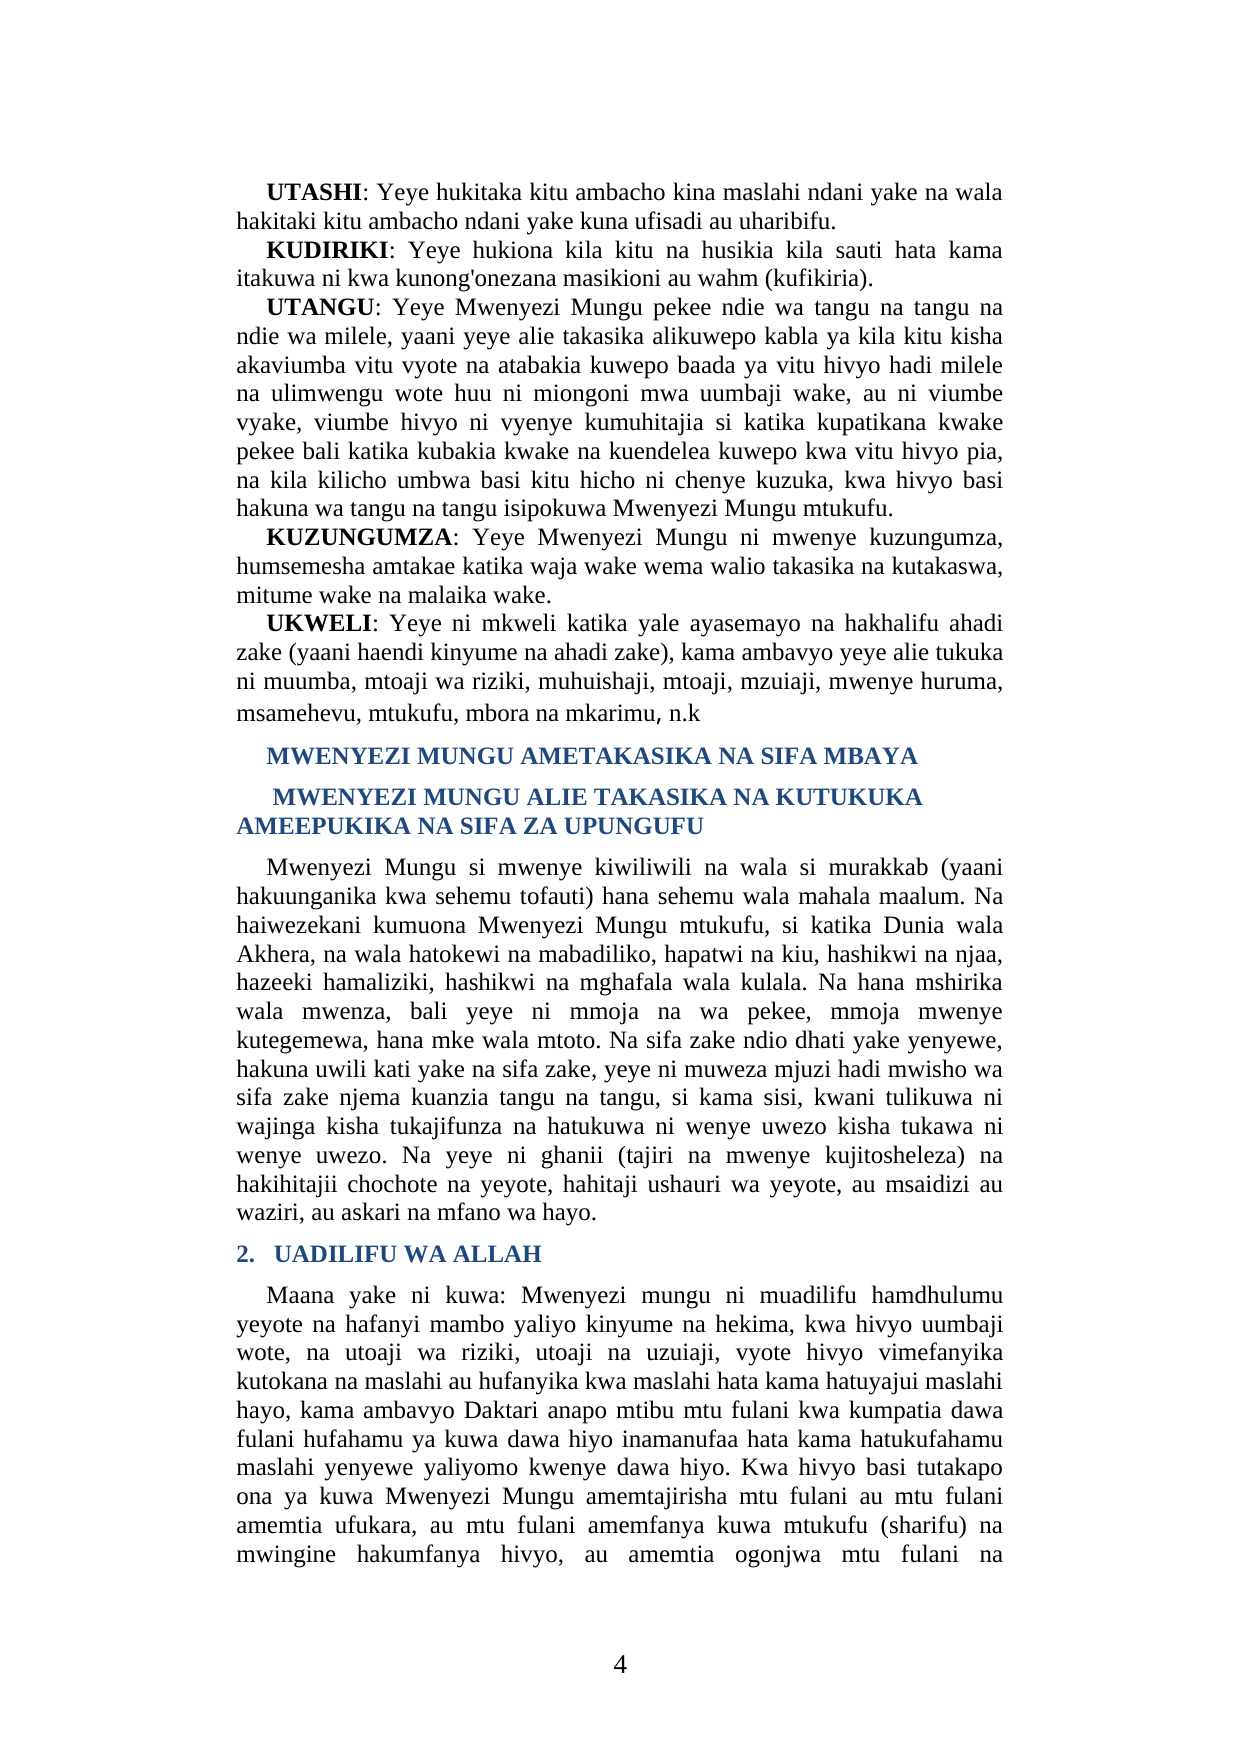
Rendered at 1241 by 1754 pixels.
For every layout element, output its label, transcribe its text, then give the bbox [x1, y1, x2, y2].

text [236, 1280, 1004, 1567]
text KUZUNGUMZA: Yeye Mwenyezi Mungu ni mwenye kuzungumza, humsemesha amtakae katika waja wake wema walio takasika na kutakaswa, mitume wake na malaika wake. [236, 522, 1004, 608]
text UTASHI: Yeye hukitaka kitu ambacho kina maslahi ndani yake na wala hakitaki kitu ambacho ndani yake kuna ufisadi au uharibifu. [236, 177, 1004, 235]
subtitle UADILIFU WA ALLAH [236, 1239, 1004, 1267]
text UTANGU: Yeye Mwenyezi Mungu pekee ndie wa tangu na tangu na ndie wa milele, yaani yeye alie takasika alikuwepo kabla ya kila kitu kisha akaviumba vitu vyote na atabakia kuwepo baada ya vitu hivyo hadi milele na ulimwengu wote huu ni miongoni mwa uumbaji wake, au ni viumbe vyake, viumbe hivyo ni vyenye kumuhitajia si katika kupatikana kwake pekee bali katika kubakia kwake na kuendelea kuwepo kwa vitu hivyo pia, na kila kilicho umbwa basi kitu hicho ni chenye kuzuka, kwa hivyo basi hakuna wa tangu na tangu isipokuwa Mwenyezi Mungu mtukufu. [236, 292, 1004, 522]
subtitle MWENYEZI MUNGU AMETAKASIKA NA SIFA MBAYA [236, 741, 1004, 770]
text KUDIRIKI: Yeye hukiona kila kitu na husikia kila sauti hata kama itakuwa ni kwa kunong'onezana masikioni au wahm (kufikiria). [236, 235, 1004, 292]
subtitle MWENYEZI MUNGU ALIE TAKASIKA NA KUTUKUKA AMEEPUKIKA NA SIFA ZA UPUNGUFU [236, 782, 1004, 840]
text Mwenyezi Mungu si mwenye kiwiliwili na wala si murakkab (yaani hakuunganika kwa sehemu tofauti) hana sehemu wala mahala maalum. Na haiwezekani kumuona Mwenyezi Mungu mtukufu, si katika Dunia wala Akhera, na wala hatokewi na mabadiliko, hapatwi na kiu, hashikwi na njaa, hazeeki hamaliziki, hashikwi na mghafala wala kulala. Na hana mshirika wala mwenza, bali yeye ni mmoja na wa pekee, mmoja mwenye kutegemewa, hana mke wala mtoto. Na sifa zake ndio dhati yake yenyewe, hakuna uwili kati yake na sifa zake, yeye ni muweza mjuzi hadi mwisho wa sifa zake njema kuanzia tangu na tangu, si kama sisi, kwani tulikuwa ni wajinga kisha tukajifunza na hatukuwa ni wenye uwezo kisha tukawa ni wenye uwezo. Na yeye ni ghanii (tajiri na mwenye kujitosheleza) na hakihitajii chochote na yeyote, hahitaji ushauri wa yeyote, au msaidizi au waziri, au askari na mfano wa hayo. [236, 852, 1004, 1226]
text UKWELI: Yeye ni mkweli katika yale ayasemayo na hakhalifu ahadi zake (yaani haendi kinyume na ahadi zake), kama ambavyo yeye alie tukuka ni muumba, mtoaji wa riziki, muhuishaji, mtoaji, mzuiaji, mwenye huruma, msamehevu, mtukufu, mbora na mkarimu, n.k [236, 608, 1004, 729]
